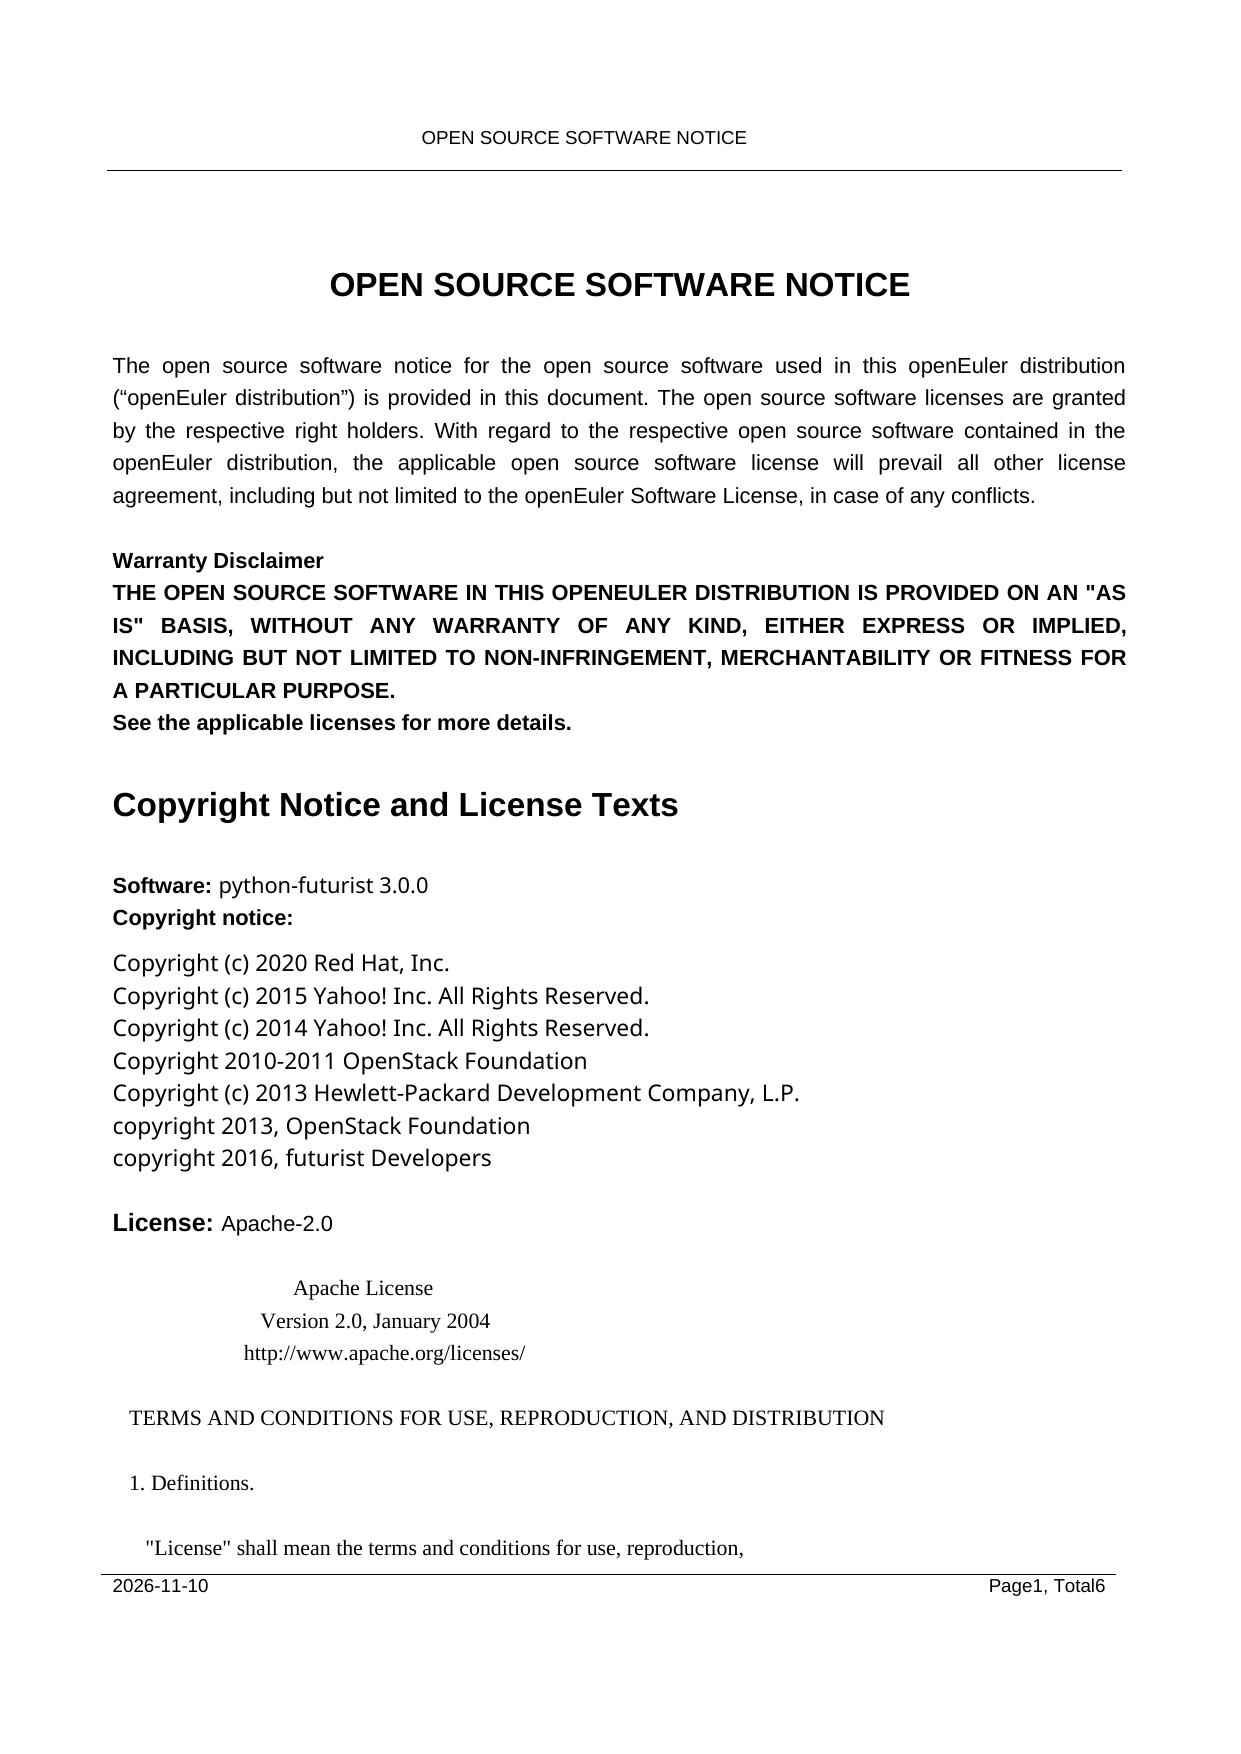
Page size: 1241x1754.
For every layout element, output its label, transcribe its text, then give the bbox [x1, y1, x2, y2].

text OPEN SOURCE SOFTWARE NOTICE [112, 251, 1128, 316]
text The open source software notice for the open source software used in this openEuler distribution (“openEuler distribution”) is provided in this document. The open source software licenses are granted by the respective right holders. With regard to the respective open source software contained in the openEuler distribution, the applicable open source software license will prevail all other license agreement, including but not limited to the openEuler Software License, in case of any conflicts. [112, 349, 1128, 511]
text Copyright notice: [112, 901, 1128, 934]
title Software: python-futurist 3.0.0 [112, 869, 1128, 901]
text Copyright (c) 2020 Red Hat, Inc. Copyright (c) 2015 Yahoo! Inc. All Rights Reserved. Copyright (c) 2014 Yahoo! Inc. All Rights Reserved. Copyright 2010-2011 OpenStack Foundation Copyright (c) 2013 Hewlett-Packard Development Company, L.P. copyright 2013, OpenStack Foundation copyright 2016, futurist Developers [112, 947, 1128, 1207]
text THE OPEN SOURCE SOFTWARE IN THIS OPENEULER DISTRIBUTION IS PROVIDED ON AN "AS IS" BASIS, WITHOUT ANY WARRANTY OF ANY KIND, EITHER EXPRESS OR IMPLIED, INCLUDING BUT NOT LIMITED TO NON-INFRINGEMENT, MERCHANTABILITY OR FITNESS FOR A PARTICULAR PURPOSE. See the applicable licenses for more details. [112, 576, 1128, 739]
text Warranty Disclaimer [112, 544, 1128, 576]
text Copyright Notice and License Texts [112, 771, 1128, 836]
text License: Apache-2.0 [112, 1207, 1128, 1239]
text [112, 1239, 1128, 1564]
